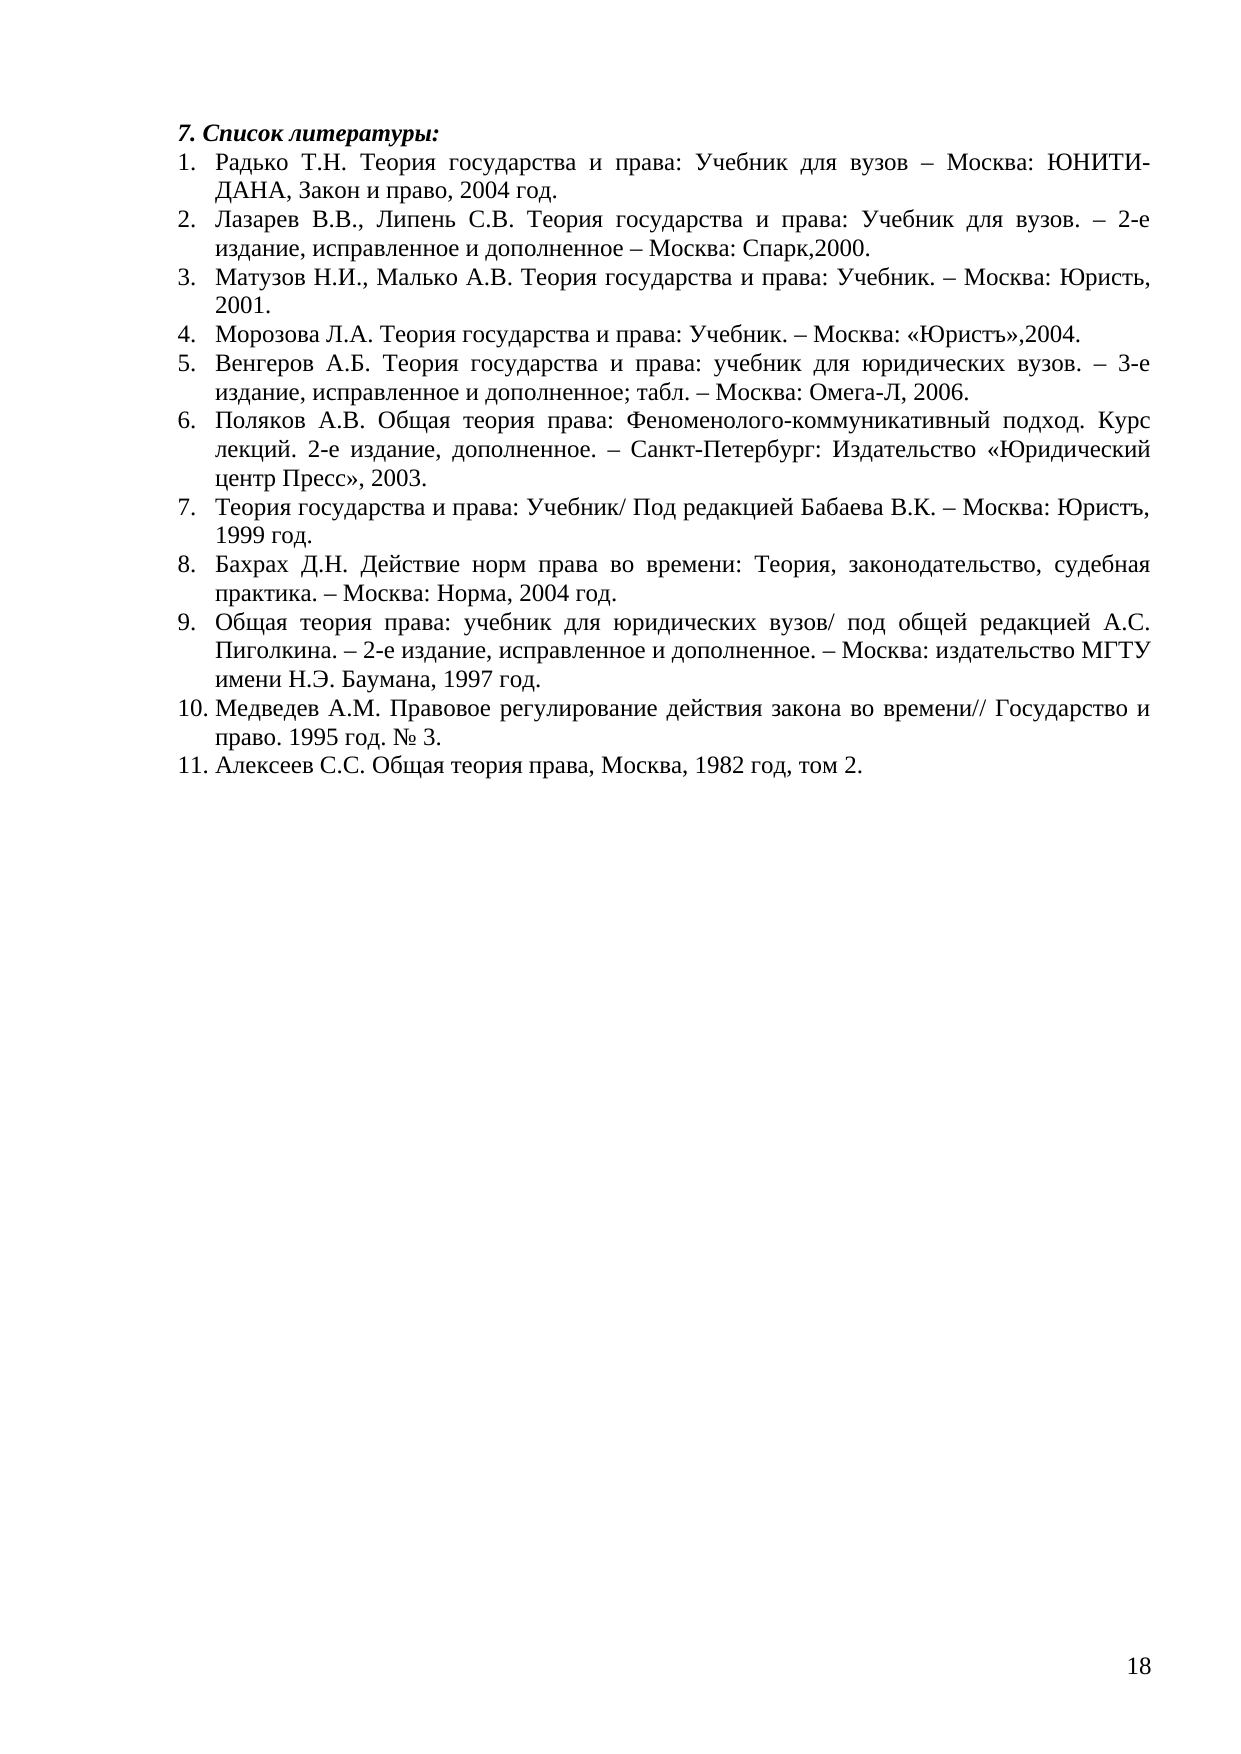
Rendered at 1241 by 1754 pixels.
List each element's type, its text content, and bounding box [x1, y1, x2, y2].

list Венгеров А.Б. Теория государства и права: учебник для юридических вузов. – 3-е издание, исправленное и дополненное; табл. – Москва: Омега-Л, 2006. [177, 348, 1152, 406]
list Общая теория права: учебник для юридических вузов/ под общей редакцией А.С. Пиголкина. – 2-е издание, исправленное и дополненное. – Москва: издательство МГТУ имени Н.Э. Баумана, 1997 год. [177, 607, 1152, 693]
list Поляков А.В. Общая теория права: Феноменолого-коммуникативный подход. Курс лекций. 2-е издание, дополненное. – Санкт-Петербург: Издательство «Юридический центр Пресс», 2003. [177, 406, 1152, 492]
list Морозова Л.А. Теория государства и права: Учебник. – Москва: «Юристъ»,2004. [177, 319, 1152, 348]
list Радько Т.Н. Теория государства и права: Учебник для вузов – Москва: ЮНИТИ-ДАНА, Закон и право, 2004 год. [177, 147, 1152, 204]
list Медведев А.М. Правовое регулирование действия закона во времени// Государство и право. 1995 год. № 3. [177, 693, 1152, 751]
list Лазарев В.В., Липень С.В. Теория государства и права: Учебник для вузов. – 2-е издание, исправленное и дополненное – Москва: Спарк,2000. [177, 204, 1152, 262]
text 7. Список литературы: [177, 118, 1152, 147]
list Алексеев С.С. Общая теория права, Москва, 1982 год, том 2. [177, 751, 1152, 779]
list Бахрах Д.Н. Действие норм права во времени: Теория, законодательство, судебная практика. – Москва: Норма, 2004 год. [177, 549, 1152, 607]
list Матузов Н.И., Малько А.В. Теория государства и права: Учебник. – Москва: Юристь, 2001. [177, 262, 1152, 319]
list Теория государства и права: Учебник/ Под редакцией Бабаева В.К. – Москва: Юристъ, 1999 год. [177, 492, 1152, 549]
